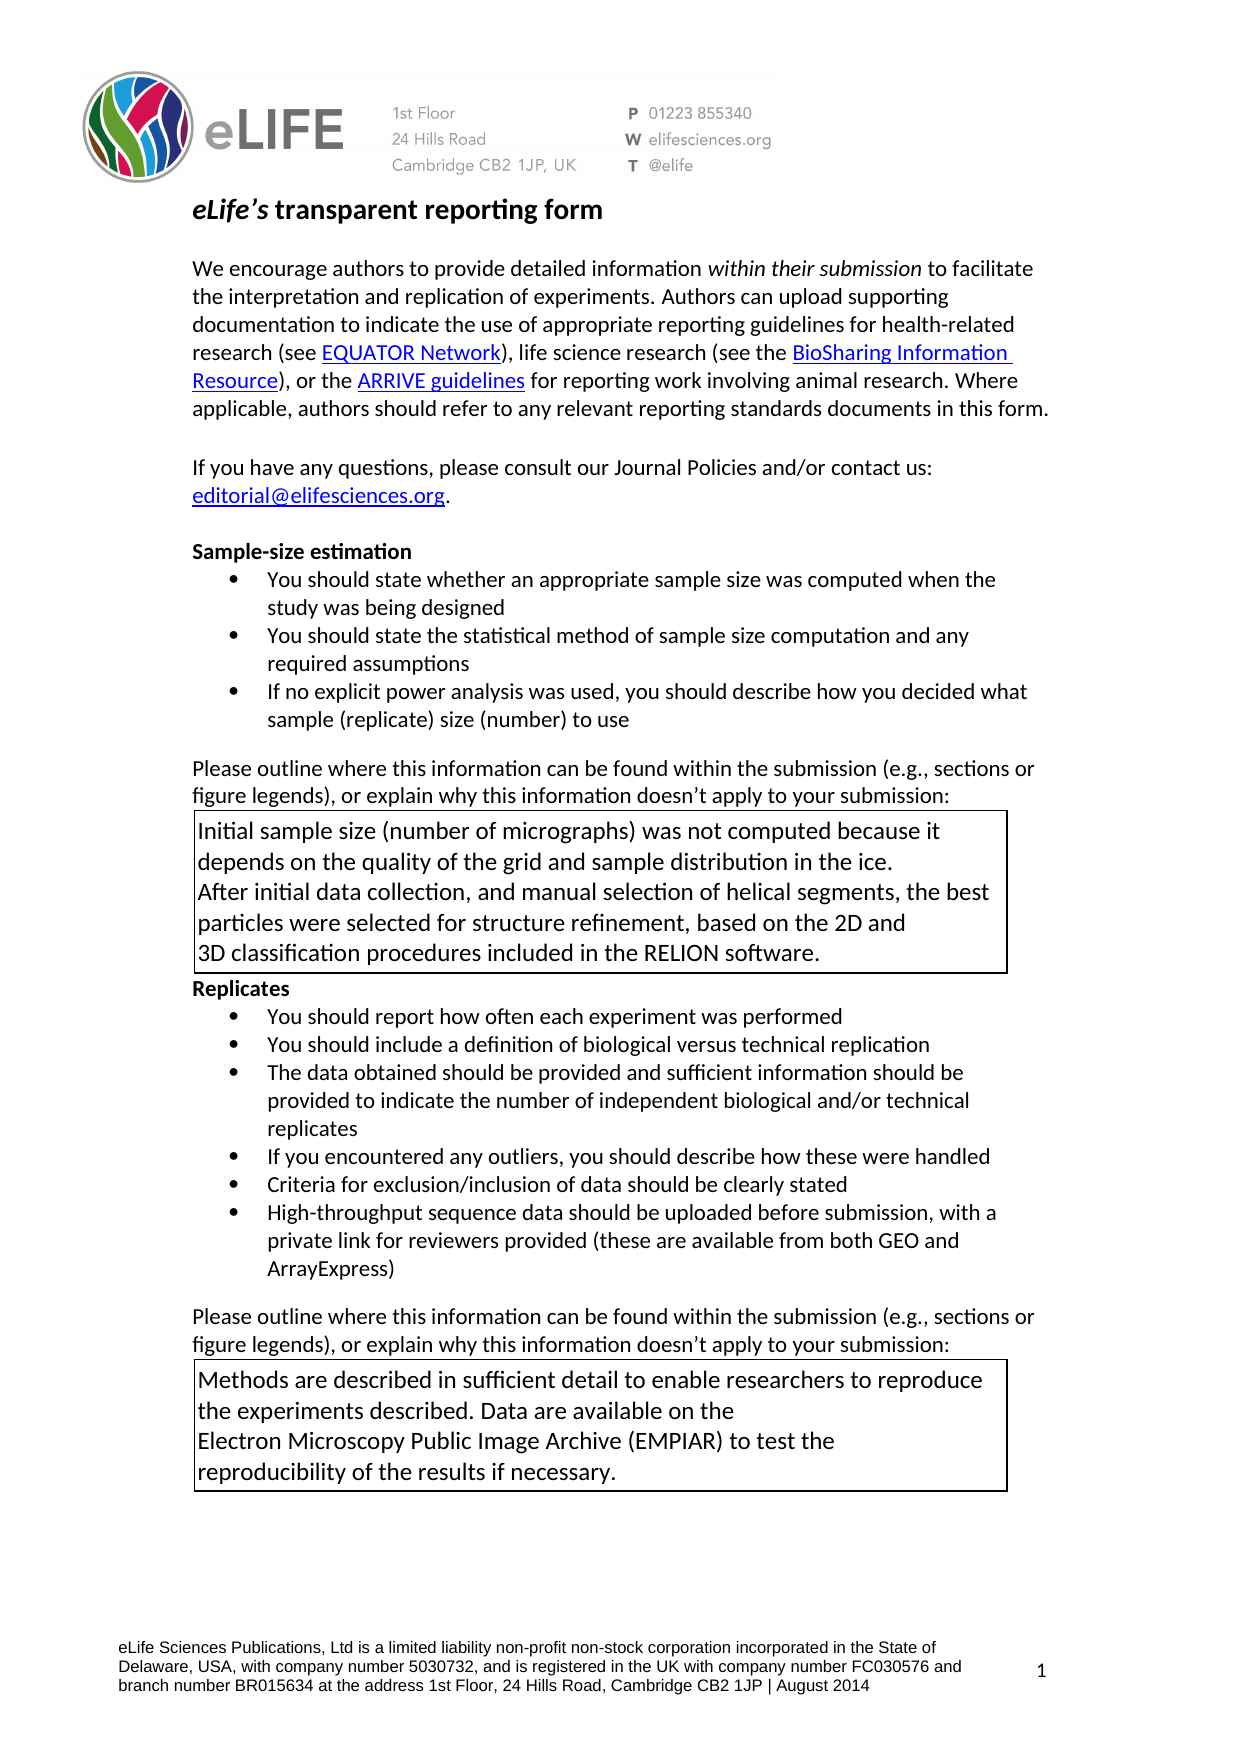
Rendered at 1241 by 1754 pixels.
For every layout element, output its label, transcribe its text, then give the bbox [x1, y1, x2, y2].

text Sample-size estimation [192, 537, 1053, 565]
picture [73, 59, 784, 191]
list You should state whether an appropriate sample size was computed when the study was being designed [229, 565, 1053, 621]
list You should report how often each experiment was performed [229, 1002, 1053, 1030]
list The data obtained should be provided and sufficient information should be provided to indicate the number of independent biological and/or technical replicates [229, 1058, 1053, 1142]
text eLife’s transparent reporting form [192, 191, 1053, 226]
list High-throughput sequence data should be uploaded before submission, with a private link for reviewers provided (these are available from both GEO and ArrayExpress) [229, 1198, 1053, 1282]
list Criteria for exclusion/inclusion of data should be clearly stated [229, 1170, 1053, 1198]
text If you have any questions, please consult our Journal Policies and/or contact us: editorial@elifesciences.org. [192, 453, 1053, 509]
text Replicates [192, 838, 1053, 1002]
text Initial sample size (number of micrographs) was not computed because it depends on the quality of the grid and sample distribution in the ice. After initial data collection, and manual selection of helical segments, the best particles were selected for structure refinement, based on the 2D and 3D classification procedures included in the RELION software. [195, 813, 1006, 970]
text We encourage authors to provide detailed information within their submission to facilitate the interpretation and replication of experiments. Authors can upload supporting documentation to indicate the use of appropriate reporting guidelines for health-related research (see EQUATOR Network), life science research (see the BioSharing Information Resource), or the ARRIVE guidelines for reporting work involving animal research. Where applicable, authors should refer to any relevant reporting standards documents in this form. [192, 254, 1053, 423]
list You should include a definition of biological versus technical replication [229, 1030, 1053, 1058]
list If no explicit power analysis was used, you should describe how you decided what sample (replicate) size (number) to use [229, 677, 1053, 733]
text Methods are described in sufficient detail to enable researchers to reproduce the experiments described. Data are available on the Electron Microscopy Public Image Archive (EMPIAR) to test the reproducibility of the results if necessary. [195, 1362, 1006, 1488]
list If you encountered any outliers, you should describe how these were handled [229, 1142, 1053, 1170]
list You should state the statistical method of sample size computation and any required assumptions [229, 621, 1053, 677]
